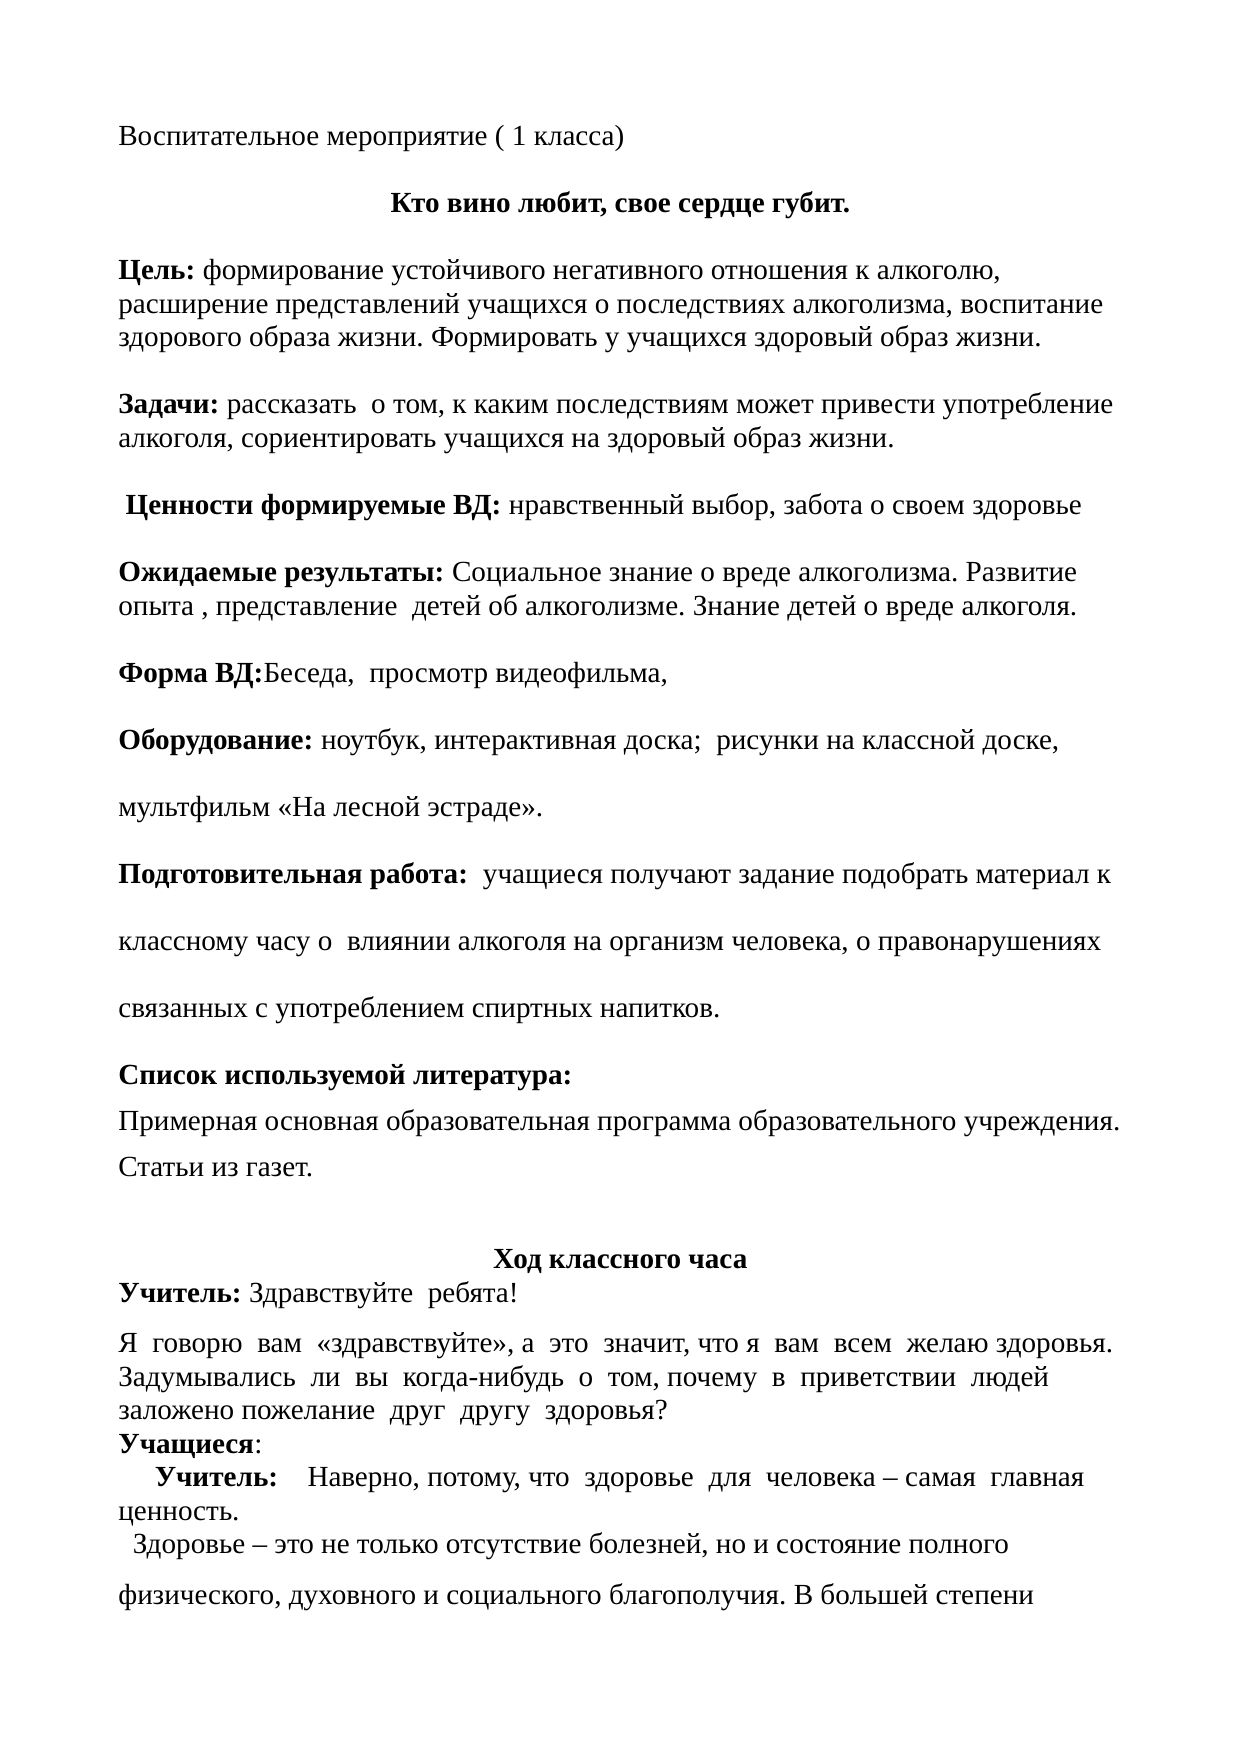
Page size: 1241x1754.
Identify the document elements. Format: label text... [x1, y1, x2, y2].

text Примерная основная образовательная программа образовательного учреждения. [118, 1103, 1122, 1137]
text Кто вино любит, свое сердце губит. [118, 185, 1122, 219]
text Воспитательное мероприятие ( 1 класса) [118, 118, 1122, 152]
text Ход классного часа [118, 1241, 1122, 1275]
text Задачи: рассказать о том, к каким последствиям может привести употребление алкоголя, сориентировать учащихся на здоровый образ жизни. [118, 386, 1122, 453]
text Список используемой литература: [118, 1057, 1122, 1091]
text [118, 1527, 1122, 1610]
text Статьи из газет. [118, 1149, 1122, 1183]
text Цель: формирование устойчивого негативного отношения к алкоголю, расширение представлений учащихся о последствиях алкоголизма, воспитание здорового образа жизни. Формировать у учащихся здоровый образ жизни. [118, 252, 1122, 353]
text Ожидаемые результаты: Социальное знание о вреде алкоголизма. Развитие опыта , представление детей об алкоголизме. Знание детей о вреде алкоголя. [118, 554, 1122, 621]
text Я говорю вам «здравствуйте», а это значит, что я вам всем желаю здоровья. Задумывались ли вы когда-нибудь о том, почему в приветствии людей заложено пожелание друг другу здоровья? [118, 1325, 1122, 1426]
text Учитель: Здравствуйте ребята! [118, 1275, 1122, 1308]
text Учитель: Наверно, потому, что здоровье для человека – самая главная ценность. [118, 1459, 1122, 1527]
text Учащиеся: [118, 1426, 1122, 1459]
text Оборудование: ноутбук, интерактивная доска; рисунки на классной доске, мультфильм «На лесной эстраде». [118, 722, 1122, 822]
text Подготовительная работа: учащиеся получают задание подобрать материал к классному часу о влиянии алкоголя на организм человека, о правонарушениях связанных с употреблением спиртных напитков. [118, 856, 1122, 1024]
text Ценности формируемые ВД: нравственный выбор, забота о своем здоровье [118, 487, 1122, 521]
text Форма ВД:Беседа, просмотр видеофильма, [118, 655, 1122, 688]
